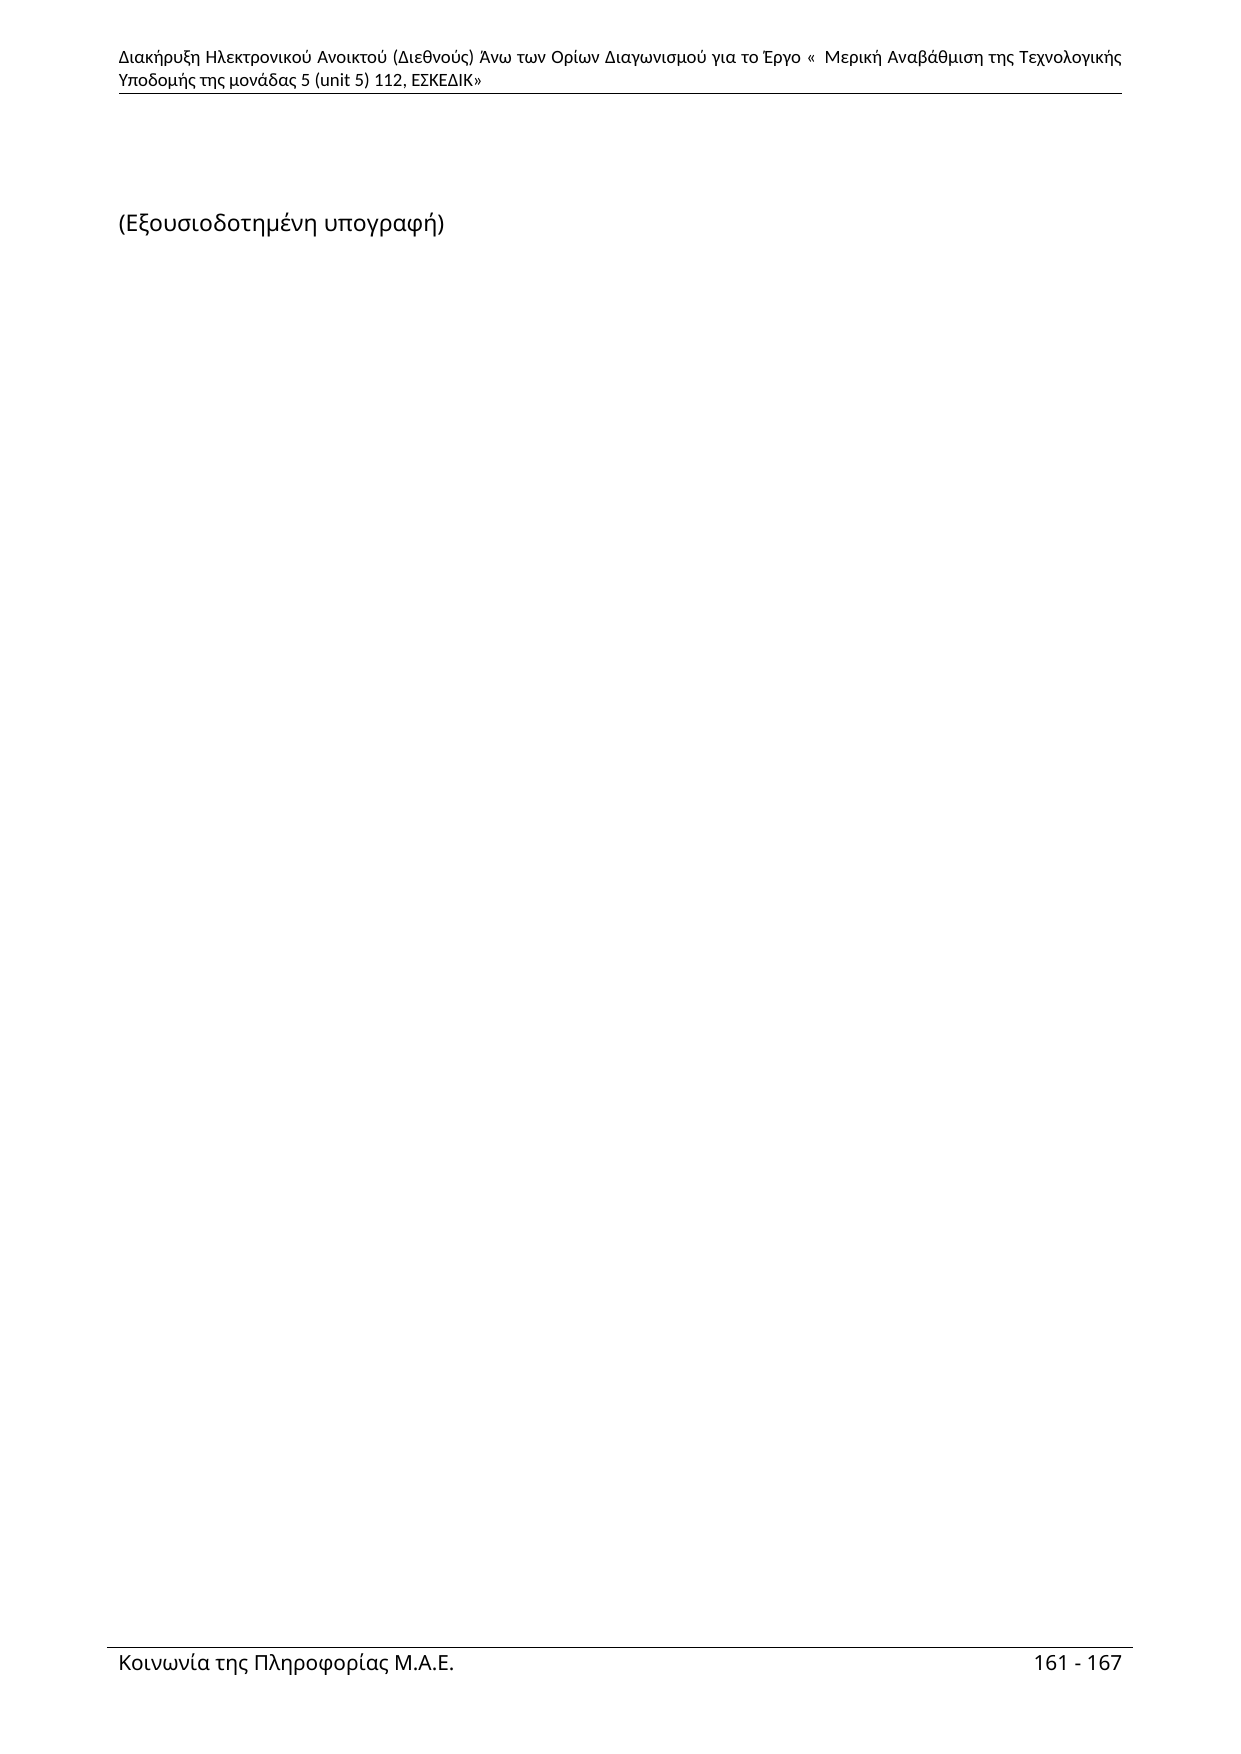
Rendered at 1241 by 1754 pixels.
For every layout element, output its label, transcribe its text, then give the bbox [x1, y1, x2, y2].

text (Εξουσιοδοτημένη υπογραφή) [118, 207, 1122, 238]
